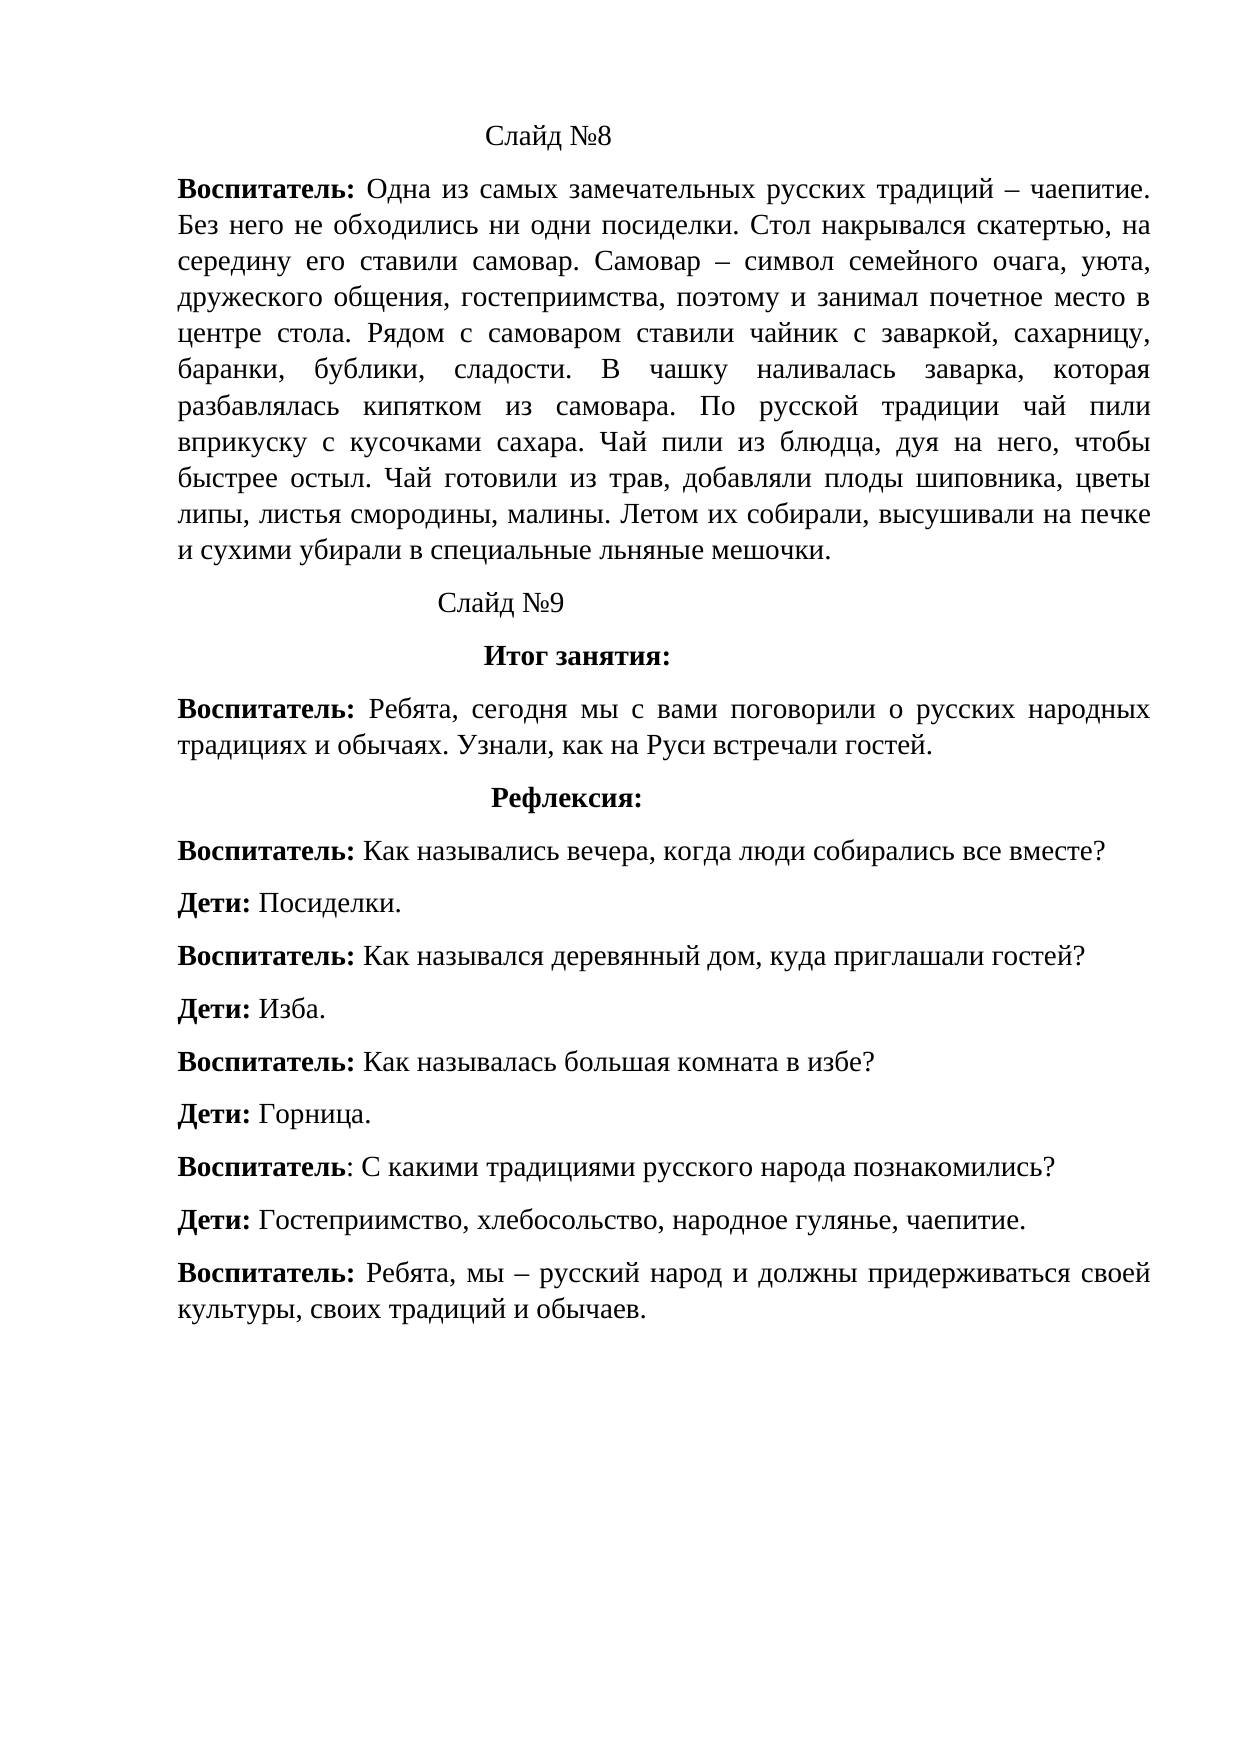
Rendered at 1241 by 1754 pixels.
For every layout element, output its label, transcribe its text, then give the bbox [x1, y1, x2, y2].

text Слайд №8 [177, 118, 1152, 152]
text Дети: Посиделки. [177, 885, 1152, 919]
text Воспитатель: Ребята, мы – русский народ и должны придерживаться своей культуры, своих традиций и обычаев. [177, 1255, 1152, 1325]
text Итог занятия: [177, 638, 1152, 672]
text Дети: Изба. [177, 991, 1152, 1024]
text Рефлексия: [177, 780, 1152, 813]
text Слайд №9 [177, 585, 1152, 619]
text Воспитатель: С какими традициями русского народа познакомились? [177, 1149, 1152, 1183]
text Воспитатель: Как называлась большая комната в избе? [177, 1044, 1152, 1077]
text Дети: Горница. [177, 1097, 1152, 1130]
text Дети: Гостеприимство, хлебосольство, народное гулянье, чаепитие. [177, 1202, 1152, 1236]
text Воспитатель: Как назывался деревянный дом, куда приглашали гостей? [177, 938, 1152, 972]
text Воспитатель: Ребята, сегодня мы с вами поговорили о русских народных традициях и обычаях. Узнали, как на Руси встречали гостей. [177, 691, 1152, 761]
text Воспитатель: Как назывались вечера, когда люди собирались все вместе? [177, 833, 1152, 866]
text Воспитатель: Одна из самых замечательных русских традиций – чаепитие. Без него не обходились ни одни посиделки. Стол накрывался скатертью, на середину его ставили самовар. Самовар – символ семейного очага, уюта, дружеского общения, гостеприимства, поэтому и занимал почетное место в центре стола. Рядом с самоваром ставили чайник с заваркой, сахарницу, баранки, бублики, сладости. В чашку наливалась заварка, которая разбавлялась кипятком из самовара. По русской традиции чай пили вприкуску с кусочками сахара. Чай пили из блюдца, дуя на него, чтобы быстрее остыл. Чай готовили из трав, добавляли плоды шиповника, цветы липы, листья смородины, малины. Летом их собирали, высушивали на печке и сухими убирали в специальные льняные мешочки. [177, 171, 1152, 566]
